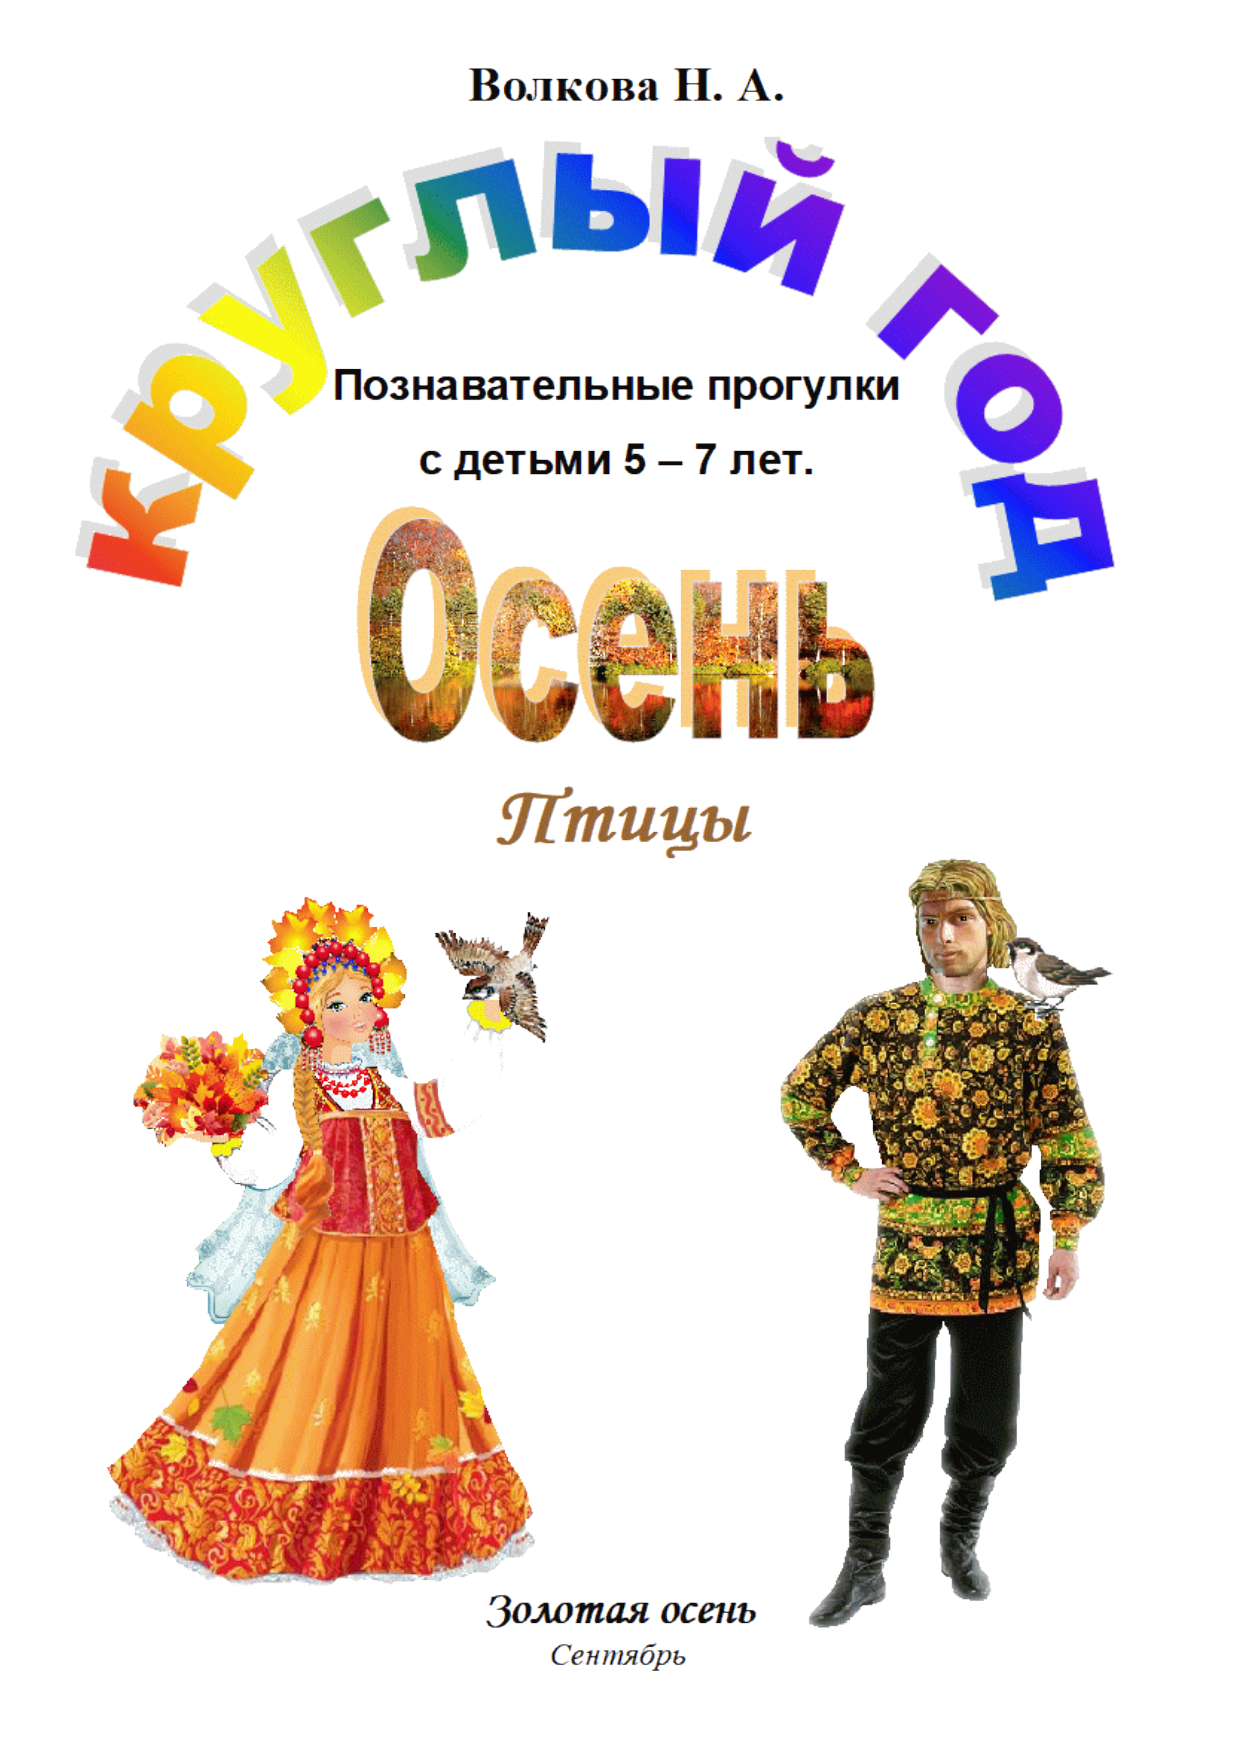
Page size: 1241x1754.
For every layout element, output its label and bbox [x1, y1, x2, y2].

picture [62, 59, 1178, 1695]
